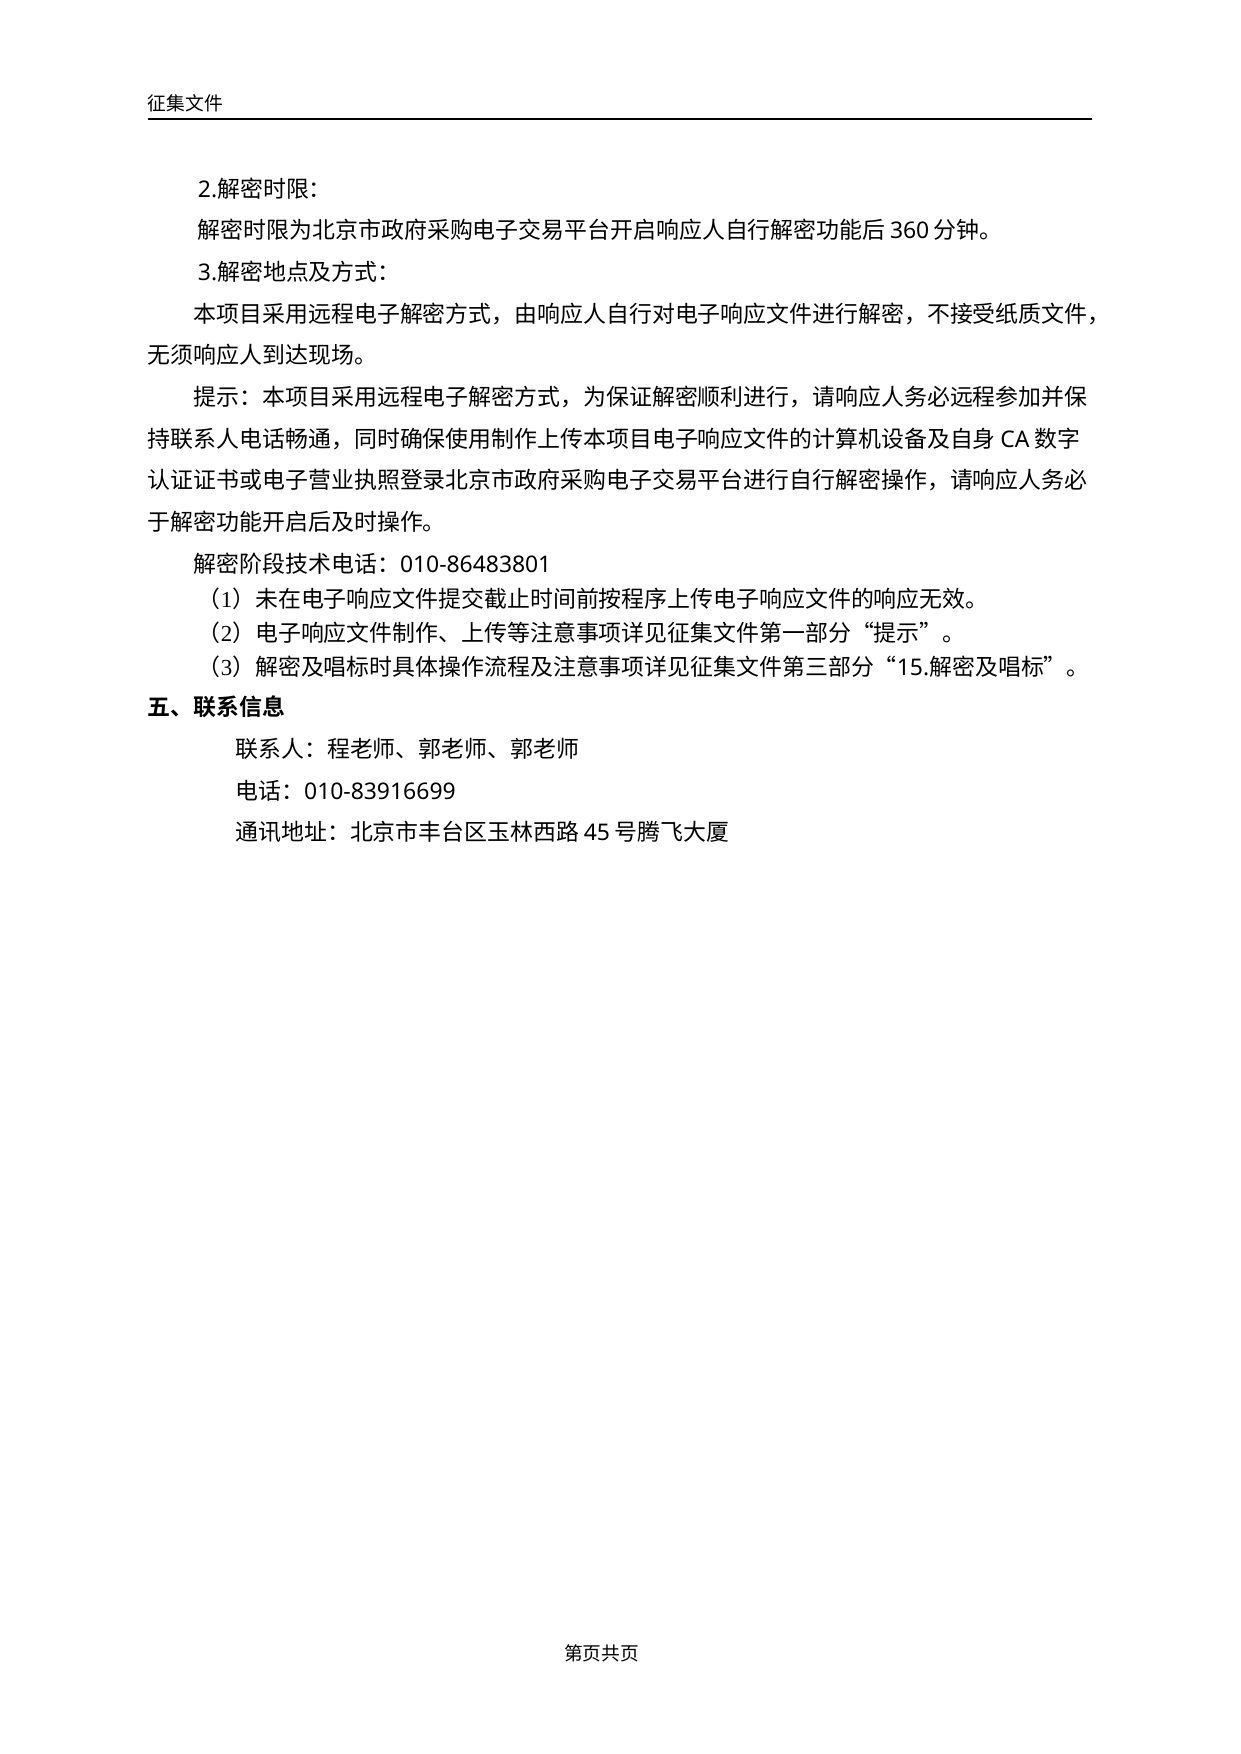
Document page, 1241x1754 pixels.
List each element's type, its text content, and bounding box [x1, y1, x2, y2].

list 解密地点及方式： [198, 247, 1092, 289]
list 联系信息 [148, 682, 1092, 724]
list 未在电子响应文件提交截止时间前按程序上传电子响应文件的响应无效。 [168, 581, 1092, 614]
text 通讯地址：北京市丰台区玉林西路45号腾飞大厦 [235, 807, 1092, 849]
text 提示：本项目采用远程电子解密方式，为保证解密顺利进行，请响应人务必远程参加并保持联系人电话畅通，同时确保使用制作上传本项目电子响应文件的计算机设备及自身CA数字认证证书或电子营业执照登录北京市政府采购电子交易平台进行自行解密操作，请响应人务必于解密功能开启后及时操作。 [148, 372, 1092, 539]
text 电话：010-83916699 [235, 766, 1092, 807]
text 本项目采用远程电子解密方式，由响应人自行对电子响应文件进行解密，不接受纸质文件，无须响应人到达现场。 [148, 289, 1092, 372]
text 联系人：程老师、郭老师、郭老师 [235, 724, 1092, 766]
list 解密及唱标时具体操作流程及注意事项详见征集文件第三部分“15.解密及唱标”。 [168, 648, 1092, 682]
text 解密时限为北京市政府采购电子交易平台开启响应人自行解密功能后360分钟。 [198, 206, 1092, 247]
list 解密时限： [198, 164, 1092, 206]
text 解密阶段技术电话：010-86483801 [148, 539, 1092, 581]
list 电子响应文件制作、上传等注意事项详见征集文件第一部分“提示”。 [168, 614, 1092, 648]
